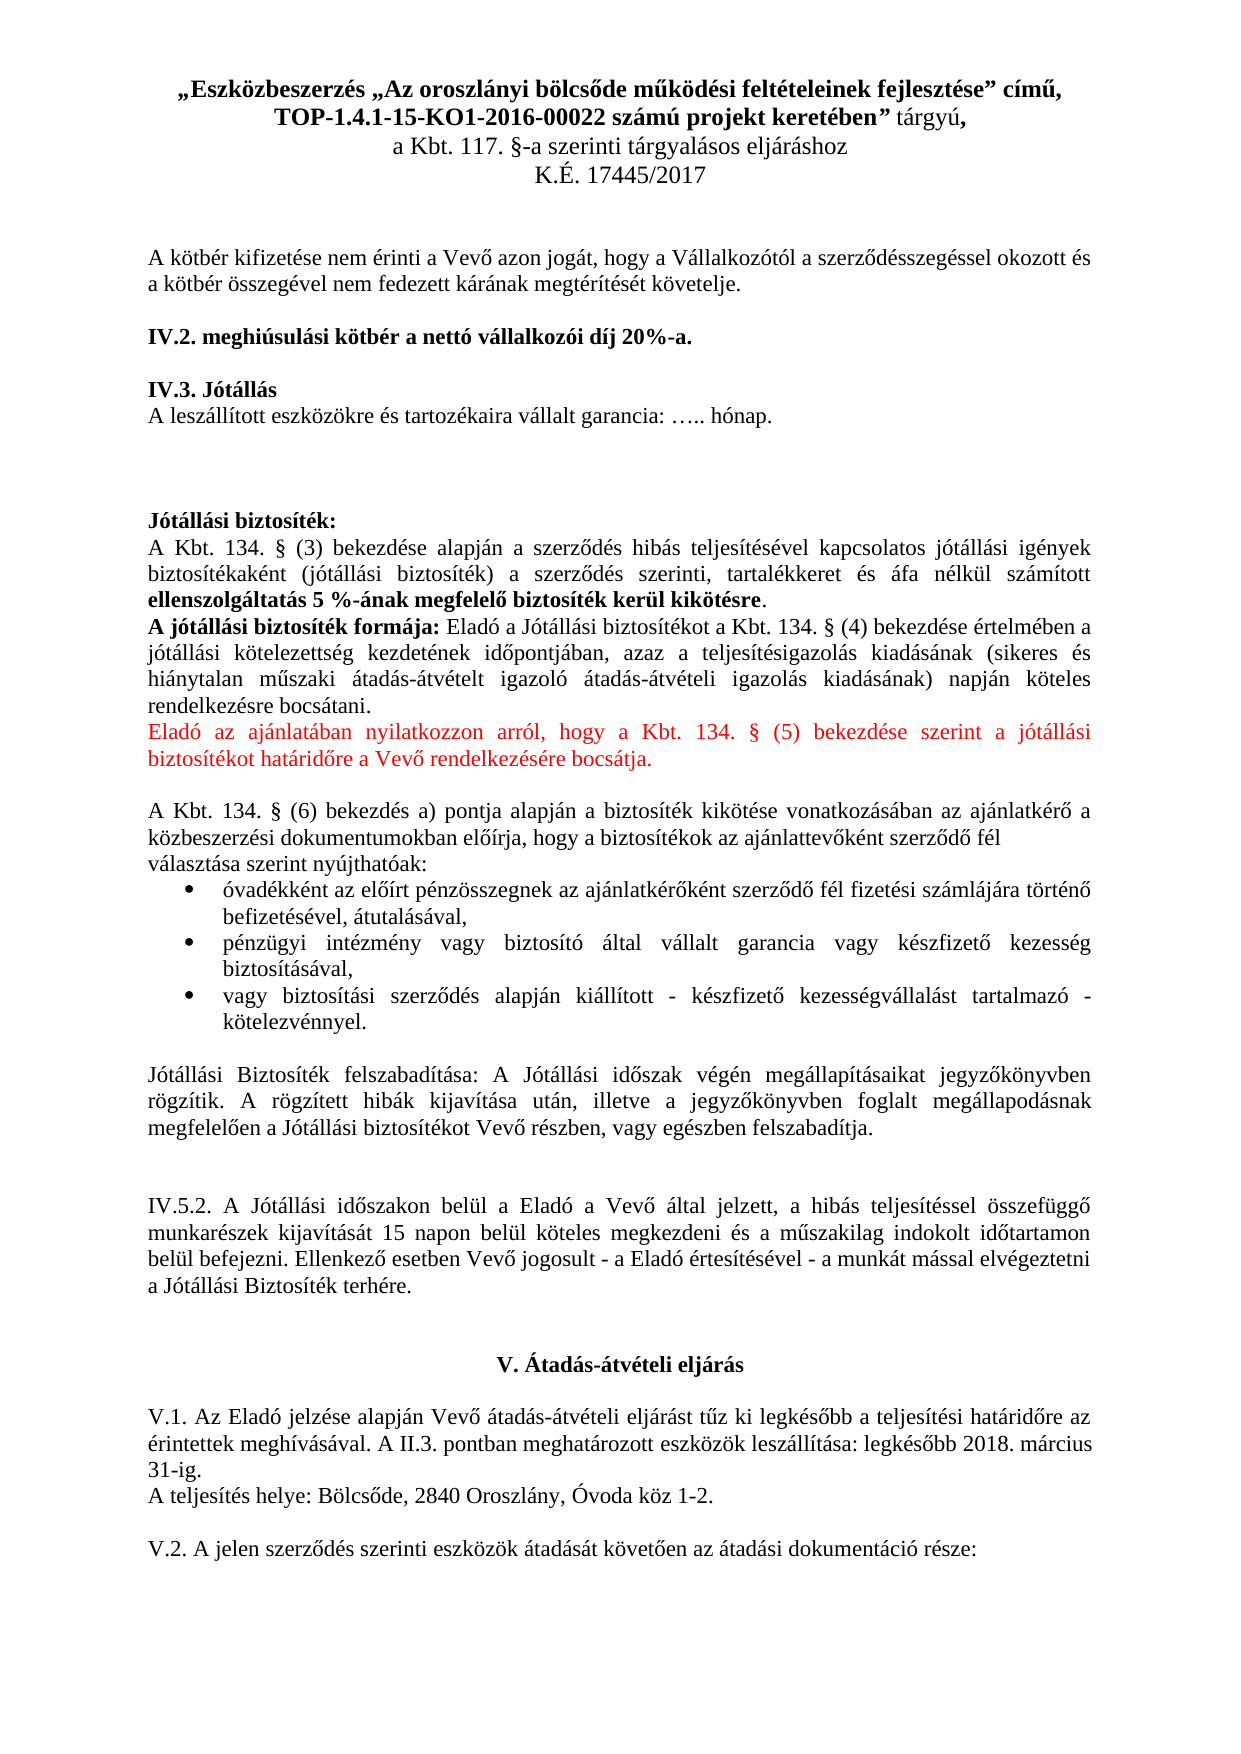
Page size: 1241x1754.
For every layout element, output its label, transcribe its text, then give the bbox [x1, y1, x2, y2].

text IV.3. Jótállás [148, 376, 1093, 402]
text választása szerint nyújthatóak: [148, 850, 1093, 876]
text A Kbt. 134. § (3) bekezdése alapján a szerződés hibás teljesítésével kapcsolatos jótállási igények biztosítékaként (jótállási biztosíték) a szerződés szerinti, tartalékkeret és áfa nélkül számított ellenszolgáltatás 5 %-ának megfelelő biztosíték kerül kikötésre. [148, 534, 1093, 613]
list óvadékként az előírt pénzösszegnek az ajánlatkérőként szerződő fél fizetési számlájára történő befizetésével, átutalásával, [185, 876, 1093, 929]
text A jótállási biztosíték formája: Eladó a Jótállási biztosítékot a Kbt. 134. § (4) bekezdése értelmében a jótállási kötelezettség kezdetének időpontjában, azaz a teljesítésigazolás kiadásának (sikeres és hiánytalan műszaki átadás-átvételt igazoló átadás-átvételi igazolás kiadásának) napján köteles rendelkezésre bocsátani. [148, 613, 1093, 718]
text Jótállási biztosíték: [148, 507, 1093, 534]
text V. Átadás-átvételi eljárás [148, 1351, 1093, 1377]
text V.2. A jelen szerződés szerinti eszközök átadását követően az átadási dokumentáció része: [148, 1535, 1093, 1562]
text Jótállási Biztosíték felszabadítása: A Jótállási időszak végén megállapításaikat jegyzőkönyvben rögzítik. A rögzített hibák kijavítása után, illetve a jegyzőkönyvben foglalt megállapodásnak megfelelően a Jótállási biztosítékot Vevő részben, vagy egészben felszabadítja. [148, 1061, 1093, 1140]
text IV.2. meghiúsulási kötbér a nettó vállalkozói díj 20%-a. [148, 323, 1093, 349]
list vagy biztosítási szerződés alapján kiállított - készfizető kezességvállalást tartalmazó - kötelezvénnyel. [185, 982, 1093, 1034]
text V.1. Az Eladó jelzése alapján Vevő átadás-átvételi eljárást tűz ki legkésőbb a teljesítési határidőre az érintettek meghívásával. A II.3. pontban meghatározott eszközök leszállítása: legkésőbb 2018. március 31-ig. [148, 1403, 1093, 1482]
text A teljesítés helye: Bölcsőde, 2840 Oroszlány, Óvoda köz 1-2. [148, 1482, 1093, 1509]
text IV.5.2. A Jótállási időszakon belül a Eladó a Vevő által jelzett, a hibás teljesítéssel összefüggő munkarészek kijavítását 15 napon belül köteles megkezdeni és a műszakilag indokolt időtartamon belül befejezni. Ellenkező esetben Vevő jogosult - a Eladó értesítésével - a munkát mással elvégeztetni a Jótállási Biztosíték terhére. [148, 1193, 1093, 1298]
text Eladó az ajánlatában nyilatkozzon arról, hogy a Kbt. 134. § (5) bekezdése szerint a jótállási biztosítékot határidőre a Vevő rendelkezésére bocsátja. [148, 718, 1093, 771]
text A leszállított eszközökre és tartozékaira vállalt garancia: ….. hónap. [148, 402, 1093, 428]
text A kötbér kifizetése nem érinti a Vevő azon jogát, hogy a Vállalkozótól a szerződésszegéssel okozott és a kötbér összegével nem fedezett kárának megtérítését követelje. [148, 244, 1093, 297]
text A Kbt. 134. § (6) bekezdés a) pontja alapján a biztosíték kikötése vonatkozásában az ajánlatkérő a közbeszerzési dokumentumokban előírja, hogy a biztosítékok az ajánlattevőként szerződő fél [148, 797, 1093, 850]
list pénzügyi intézmény vagy biztosító által vállalt garancia vagy készfizető kezesség biztosításával, [185, 929, 1093, 982]
